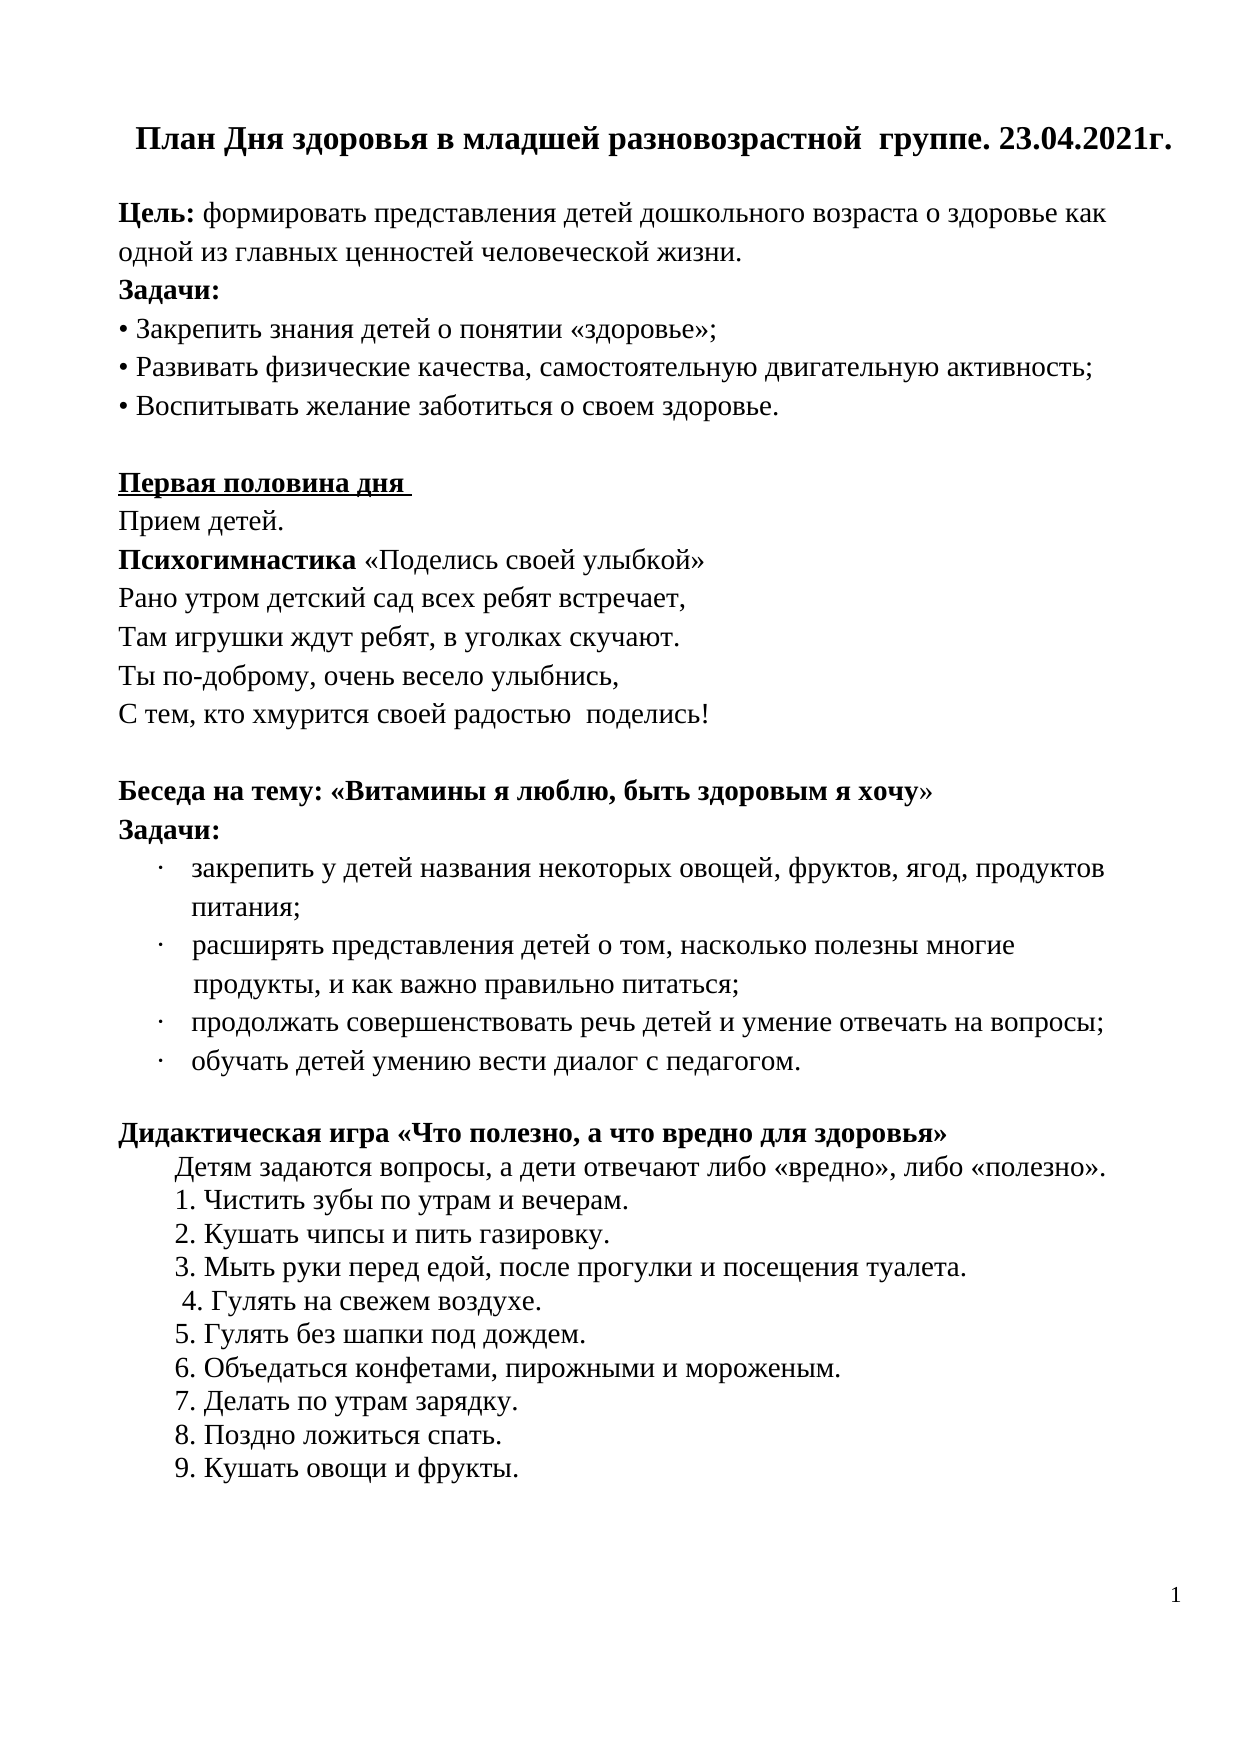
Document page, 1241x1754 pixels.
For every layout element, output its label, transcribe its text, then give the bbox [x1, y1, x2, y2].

text 5. Гулять без шапки под дождем. [118, 1316, 1181, 1350]
text Ты по-доброму, очень весело улыбнись, [118, 658, 1181, 691]
text 3. Мыть руки перед едой, после прогулки и посещения туалета. [118, 1249, 1181, 1283]
list продолжать совершенствовать речь детей и умение отвечать на вопросы; [156, 1004, 1181, 1038]
text 7. Делать по утрам зарядку. [118, 1383, 1181, 1417]
text • Воспитывать желание заботиться о своем здоровье. [118, 388, 1181, 421]
text 9. Кушать овощи и фрукты. [118, 1451, 1181, 1484]
text Дидактическая игра «Что полезно, а что вредно для здоровья» [118, 1115, 1181, 1149]
text Там игрушки ждут ребят, в уголках скучают. [118, 619, 1181, 653]
text 4. Гулять на свежем воздухе. [118, 1283, 1181, 1316]
text 6. Объедаться конфетами, пирожными и мороженым. [118, 1350, 1181, 1383]
text План Дня здоровья в младшей разновозрастной группе. 23.04.2021г. [118, 118, 1181, 156]
text 1. Чистить зубы по утрам и вечерам. [118, 1182, 1181, 1216]
text Детям задаются вопросы, а дети отвечают либо «вредно», либо «полезно». [118, 1149, 1181, 1182]
text • Развивать физические качества, самостоятельную двигательную активность; [118, 349, 1181, 383]
text С тем, кто хмурится своей радостью поделись! [118, 696, 1181, 730]
text Задачи: [118, 272, 1181, 306]
list Первая половина дня [118, 465, 1181, 498]
list расширять представления детей о том, насколько полезны многие продукты, и как важно правильно питаться; [156, 927, 1123, 999]
text Рано утром детский сад всех ребят встречает, [118, 581, 1181, 614]
list закрепить у детей названия некоторых овощей, фруктов, ягод, продуктов питания; [156, 850, 1181, 922]
text Психогимнастика «Поделись своей улыбкой» [118, 542, 1181, 576]
text Беседа на тему: «Витамины я люблю, быть здоровым я хочу» [118, 773, 1183, 807]
list обучать детей умению вести диалог с педагогом. [156, 1043, 1181, 1077]
text Цель: формировать представления детей дошкольного возраста о здоровье как одной из главных ценностей человеческой жизни. [118, 195, 1181, 267]
text Прием детей. [118, 503, 1181, 537]
text Задачи: [118, 812, 1181, 845]
text • Закрепить знания детей о понятии «здоровье»; [118, 311, 1181, 344]
text 8. Поздно ложиться спать. [118, 1417, 1181, 1451]
text 2. Кушать чипсы и пить газировку. [118, 1216, 1181, 1249]
